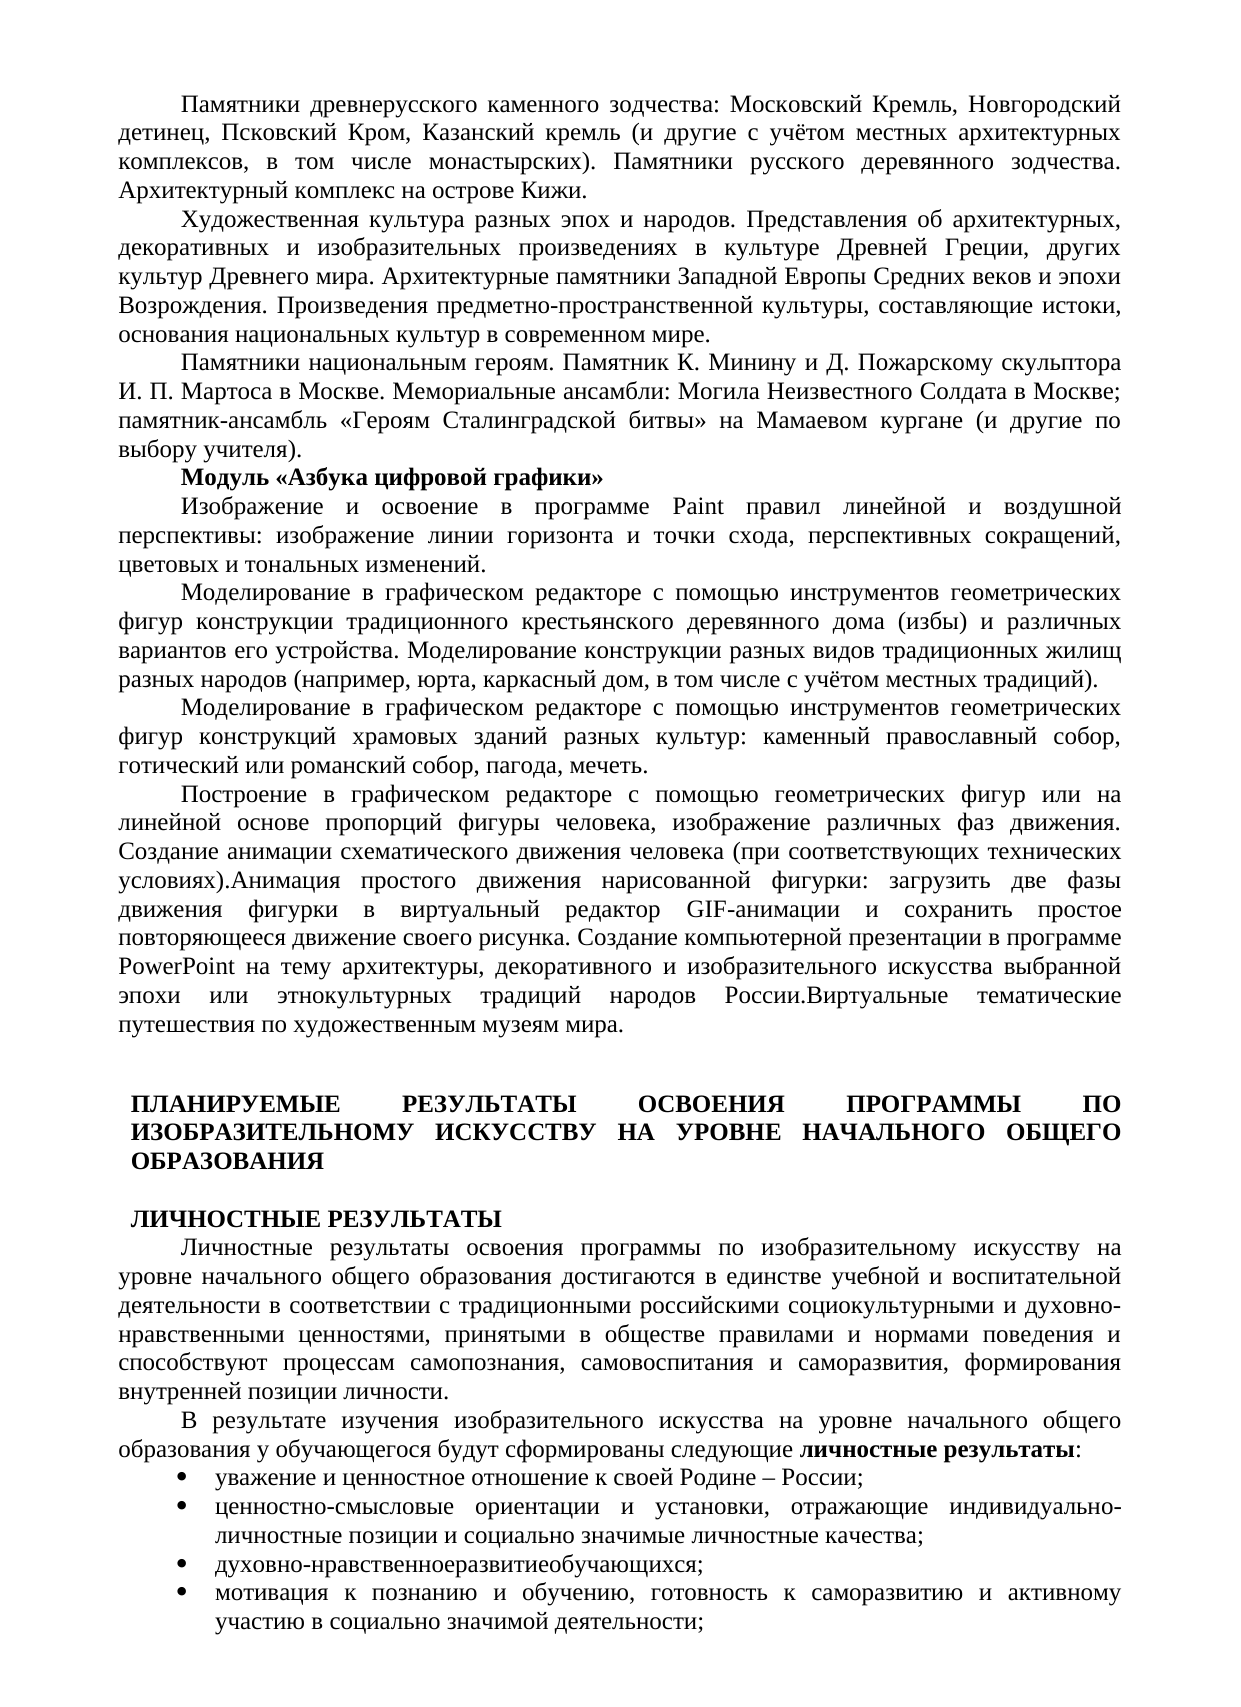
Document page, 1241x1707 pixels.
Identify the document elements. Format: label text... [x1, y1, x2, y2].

text Личностные результаты освоения программы по изобразительному искусству на уровне начального общего образования достигаются в единстве учебной и воспитательной деятельности в соответствии с традиционными российскими социокультурными и духовно-нравственными ценностями, принятыми в обществе правилами и нормами поведения и способствуют процессам самопознания, самовоспитания и саморазвития, формирования внутренней позиции личности. [118, 1232, 1122, 1405]
list духовно-нравственноеразвитиеобучающихся; [177, 1549, 1122, 1577]
text Изображение и освоение в программе Paint правил линейной и воздушной перспективы: изображение линии горизонта и точки схода, перспективных сокращений, цветовых и тональных изменений. [118, 491, 1122, 577]
text Построение в графическом редакторе с помощью геометрических фигур или на линейной основе пропорций фигуры человека, изображение различных фаз движения. Создание анимации схематического движения человека (при соответствующих технических условиях).Анимация простого движения нарисованной фигурки: загрузить две фазы движения фигурки в виртуальный редактор GIF-анимации и сохранить простое повторяющееся движение своего рисунка. Создание компьютерной презентации в программе PowerPoint на тему архитектуры, декоративного и изобразительного искусства выбранной эпохи или этнокультурных традиций народов России.Виртуальные тематические путешествия по художественным музеям мира. [118, 779, 1122, 1037]
list уважение и ценностное отношение к своей Родине – России; [177, 1462, 1122, 1491]
text Моделирование в графическом редакторе с помощью инструментов геометрических фигур конструкций храмовых зданий разных культур: каменный православный собор, готический или романский собор, пагода, мечеть. [118, 692, 1122, 779]
list мотивация к познанию и обучению, готовность к саморазвитию и активному участию в социально значимой деятельности; [177, 1577, 1122, 1635]
text Модуль «Азбука цифровой графики» [118, 462, 1122, 491]
text Художественная культура разных эпох и народов. Представления об архитектурных, декоративных и изобразительных произведениях в культуре Древней Греции, других культур Древнего мира. Архитектурные памятники Западной Европы Средних веков и эпохи Возрождения. Произведения предметно-пространственной культуры, составляющие истоки, основания национальных культур в современном мире. [118, 204, 1122, 347]
text ​ПЛАНИРУЕМЫЕ РЕЗУЛЬТАТЫ ОСВОЕНИЯ ПРОГРАММЫ ПО ИЗОБРАЗИТЕЛЬНОМУ ИСКУССТВУ НА УРОВНЕ НАЧАЛЬНОГО ОБЩЕГО ОБРАЗОВАНИЯ [131, 1089, 1122, 1175]
text В результате изучения изобразительного искусства на уровне начального общего образования у обучающегося будут сформированы следующие личностные результаты: [118, 1405, 1122, 1462]
list ценностно-смысловые ориентации и установки, отражающие индивидуально-личностные позиции и социально значимые личностные качества; [177, 1491, 1122, 1549]
text Памятники древнерусского каменного зодчества: Московский Кремль, Новгородский детинец, Псковский Кром, Казанский кремль (и другие с учётом местных архитектурных комплексов, в том числе монастырских). Памятники русского деревянного зодчества. Архитектурный комплекс на острове Кижи. [118, 89, 1122, 204]
text ЛИЧНОСТНЫЕ РЕЗУЛЬТАТЫ [131, 1204, 1122, 1232]
text Моделирование в графическом редакторе с помощью инструментов геометрических фигур конструкции традиционного крестьянского деревянного дома (избы) и различных вариантов его устройства. Моделирование конструкции разных видов традиционных жилищ разных народов (например, юрта, каркасный дом, в том числе с учётом местных традиций). [118, 577, 1122, 692]
text Памятники национальным героям. Памятник К. Минину и Д. Пожарскому скульптора И. П. Мартоса в Москве. Мемориальные ансамбли: Могила Неизвестного Солдата в Москве; памятник-ансамбль «Героям Сталинградской битвы» на Мамаевом кургане (и другие по выбору учителя). [118, 347, 1122, 462]
